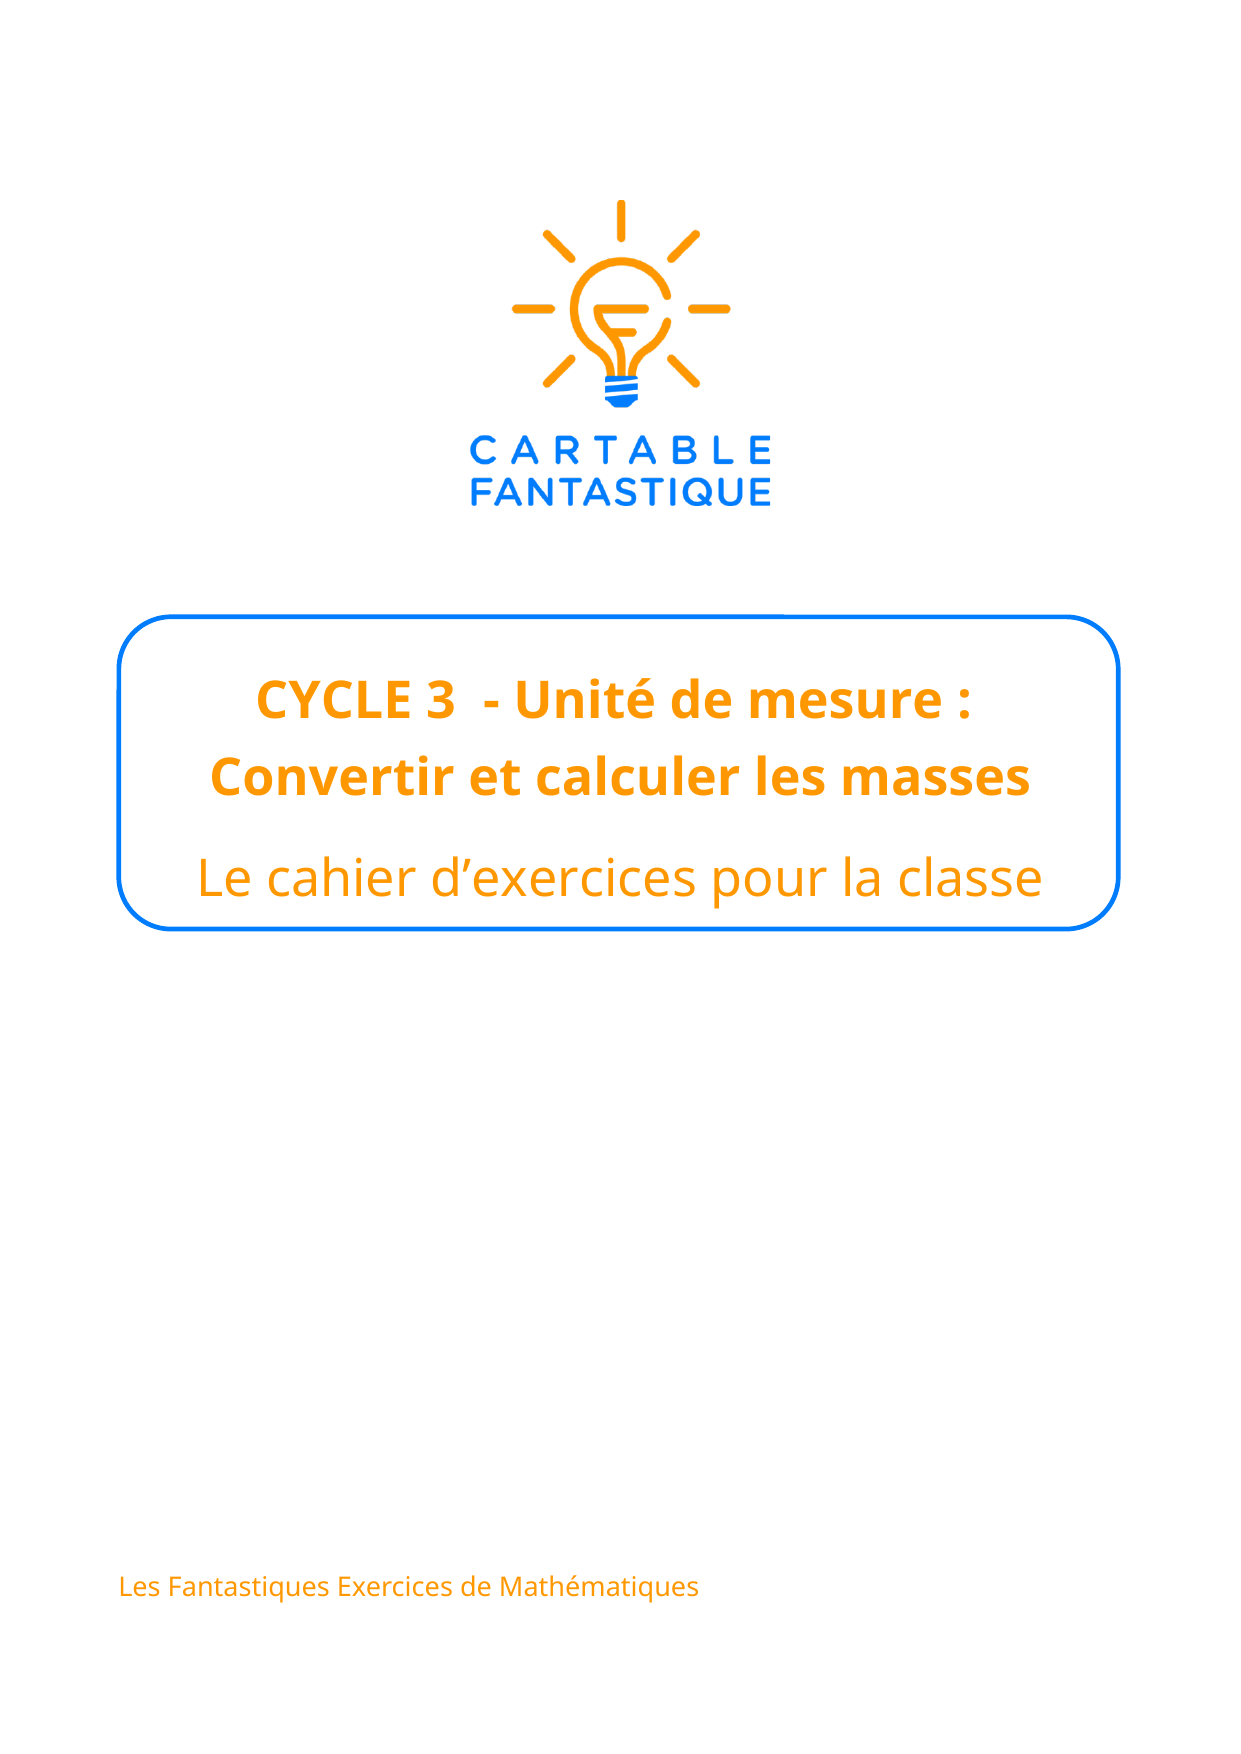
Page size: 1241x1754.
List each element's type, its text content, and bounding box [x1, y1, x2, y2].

text Les Fantastiques Exercices de Mathématiques [118, 1567, 1122, 1604]
text Le cahier d’exercices pour la classe [118, 841, 1122, 912]
text CYCLE 3 - Unité de mesure : Convertir et calculer les masses [118, 663, 1122, 810]
picture [470, 200, 771, 506]
